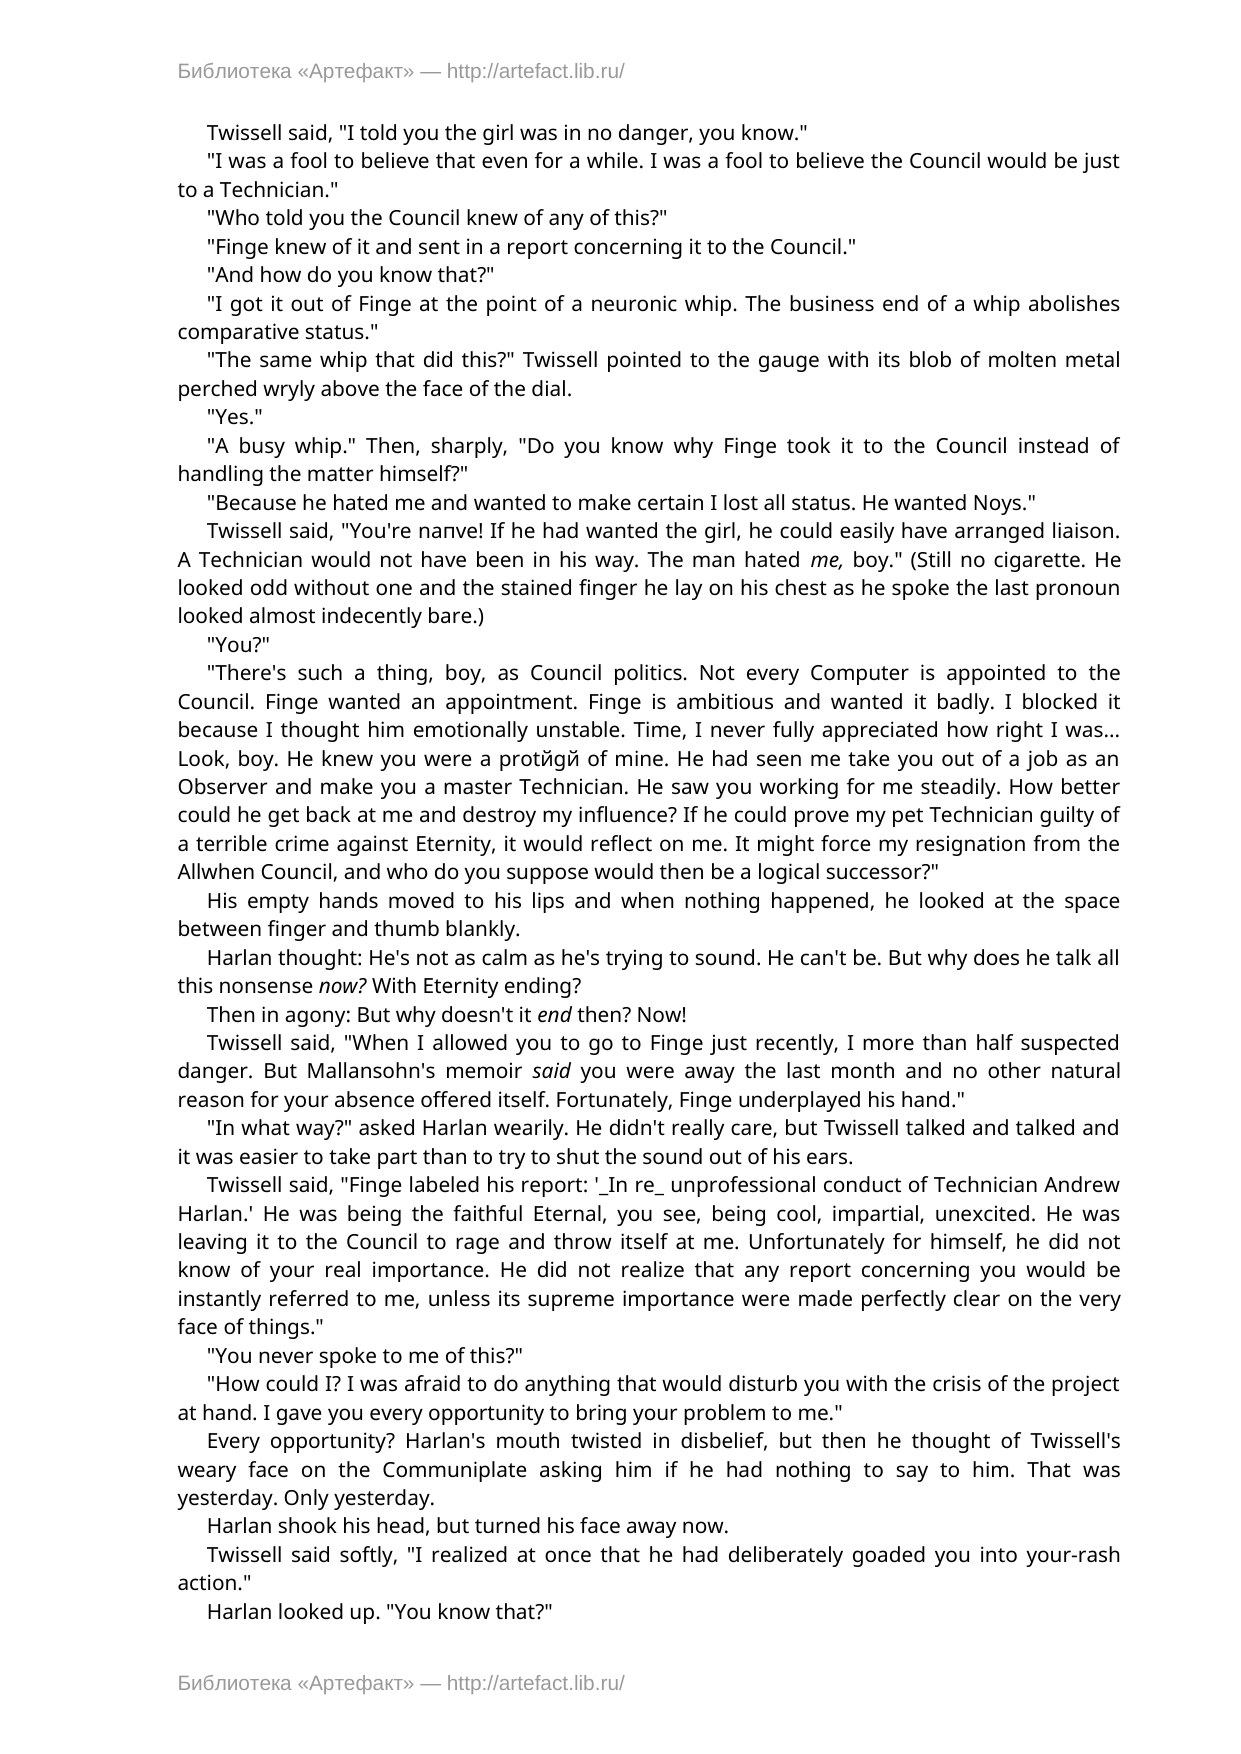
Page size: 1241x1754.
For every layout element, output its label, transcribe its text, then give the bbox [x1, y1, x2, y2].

text "Who told you the Council knew of any of this?" [177, 203, 1122, 232]
text Harlan thought: He's not as calm as he's trying to sound. He can't be. But why does he talk all this nonsense now? With Eternity ending? [177, 943, 1122, 1000]
text "Finge knew of it and sent in a report concerning it to the Council." [177, 232, 1122, 260]
text "You never spoke to me of this?" [177, 1341, 1122, 1369]
text Twissell said, "I told you the girl was in no danger, you know." [177, 118, 1122, 147]
text Twissell said, "You're naпve! If he had wanted the girl, he could easily have arranged liaison. A Technician would not have been in his way. The man hated me, boy." (Still no cigarette. He looked odd without one and the stained finger he lay on his chest as he spoke the last pronoun looked almost indecently bare.) [177, 516, 1122, 630]
text "I was a fool to believe that even for a while. I was a fool to believe the Council would be just to a Technician." [177, 147, 1122, 203]
text "And how do you know that?" [177, 260, 1122, 289]
text "In what way?" asked Harlan wearily. He didn't really care, but Twissell talked and talked and it was easier to take part than to try to shut the sound out of his ears. [177, 1113, 1122, 1170]
text "A busy whip." Then, sharply, "Do you know why Finge took it to the Council instead of handling the matter himself?" [177, 431, 1122, 488]
text Then in agony: But why doesn't it end then? Now! [177, 1000, 1122, 1028]
text Harlan shook his head, but turned his face away now. [177, 1512, 1122, 1540]
text "I got it out of Finge at the point of a neuronic whip. The business end of a whip abolishes comparative status." [177, 289, 1122, 346]
text "There's such a thing, boy, as Council politics. Not every Computer is appointed to the Council. Finge wanted an appointment. Finge is ambitious and wanted it badly. I blocked it because I thought him emotionally unstable. Time, I never fully appreciated how right I was... Look, boy. He knew you were a protйgй of mine. He had seen me take you out of a job as an Observer and make you a master Technician. He saw you working for me steadily. How better could he get back at me and destroy my influence? If he could prove my pet Technician guilty of a terrible crime against Eternity, it would reflect on me. It might force my resignation from the Allwhen Council, and who do you suppose would then be a logical successor?" [177, 658, 1122, 886]
text Twissell said softly, "I realized at once that he had deliberately goaded you into your-rash action." [177, 1540, 1122, 1597]
text "Yes." [177, 402, 1122, 431]
text Harlan looked up. "You know that?" [177, 1597, 1122, 1625]
text "You?" [177, 630, 1122, 658]
text "The same whip that did this?" Twissell pointed to the gauge with its blob of molten metal perched wryly above the face of the dial. [177, 346, 1122, 402]
text His empty hands moved to his lips and when nothing happened, he looked at the space between finger and thumb blankly. [177, 886, 1122, 943]
text "How could I? I was afraid to do anything that would disturb you with the crisis of the project at hand. I gave you every opportunity to bring your problem to me." [177, 1369, 1122, 1426]
text Every opportunity? Harlan's mouth twisted in disbelief, but then he thought of Twissell's weary face on the Communiplate asking him if he had nothing to say to him. That was yesterday. Only yesterday. [177, 1426, 1122, 1512]
text Twissell said, "Finge labeled his report: '_In re_ unprofessional conduct of Technician Andrew Harlan.' He was being the faithful Eternal, you see, being cool, impartial, unexcited. He was leaving it to the Council to rage and throw itself at me. Unfortunately for himself, he did not know of your real importance. He did not realize that any report concerning you would be instantly referred to me, unless its supreme importance were made perfectly clear on the very face of things." [177, 1170, 1122, 1341]
text Twissell said, "When I allowed you to go to Finge just recently, I more than half suspected danger. But Mallansohn's memoir said you were away the last month and no other natural reason for your absence offered itself. Fortunately, Finge underplayed his hand." [177, 1028, 1122, 1113]
text "Because he hated me and wanted to make certain I lost all status. He wanted Noys." [177, 488, 1122, 516]
